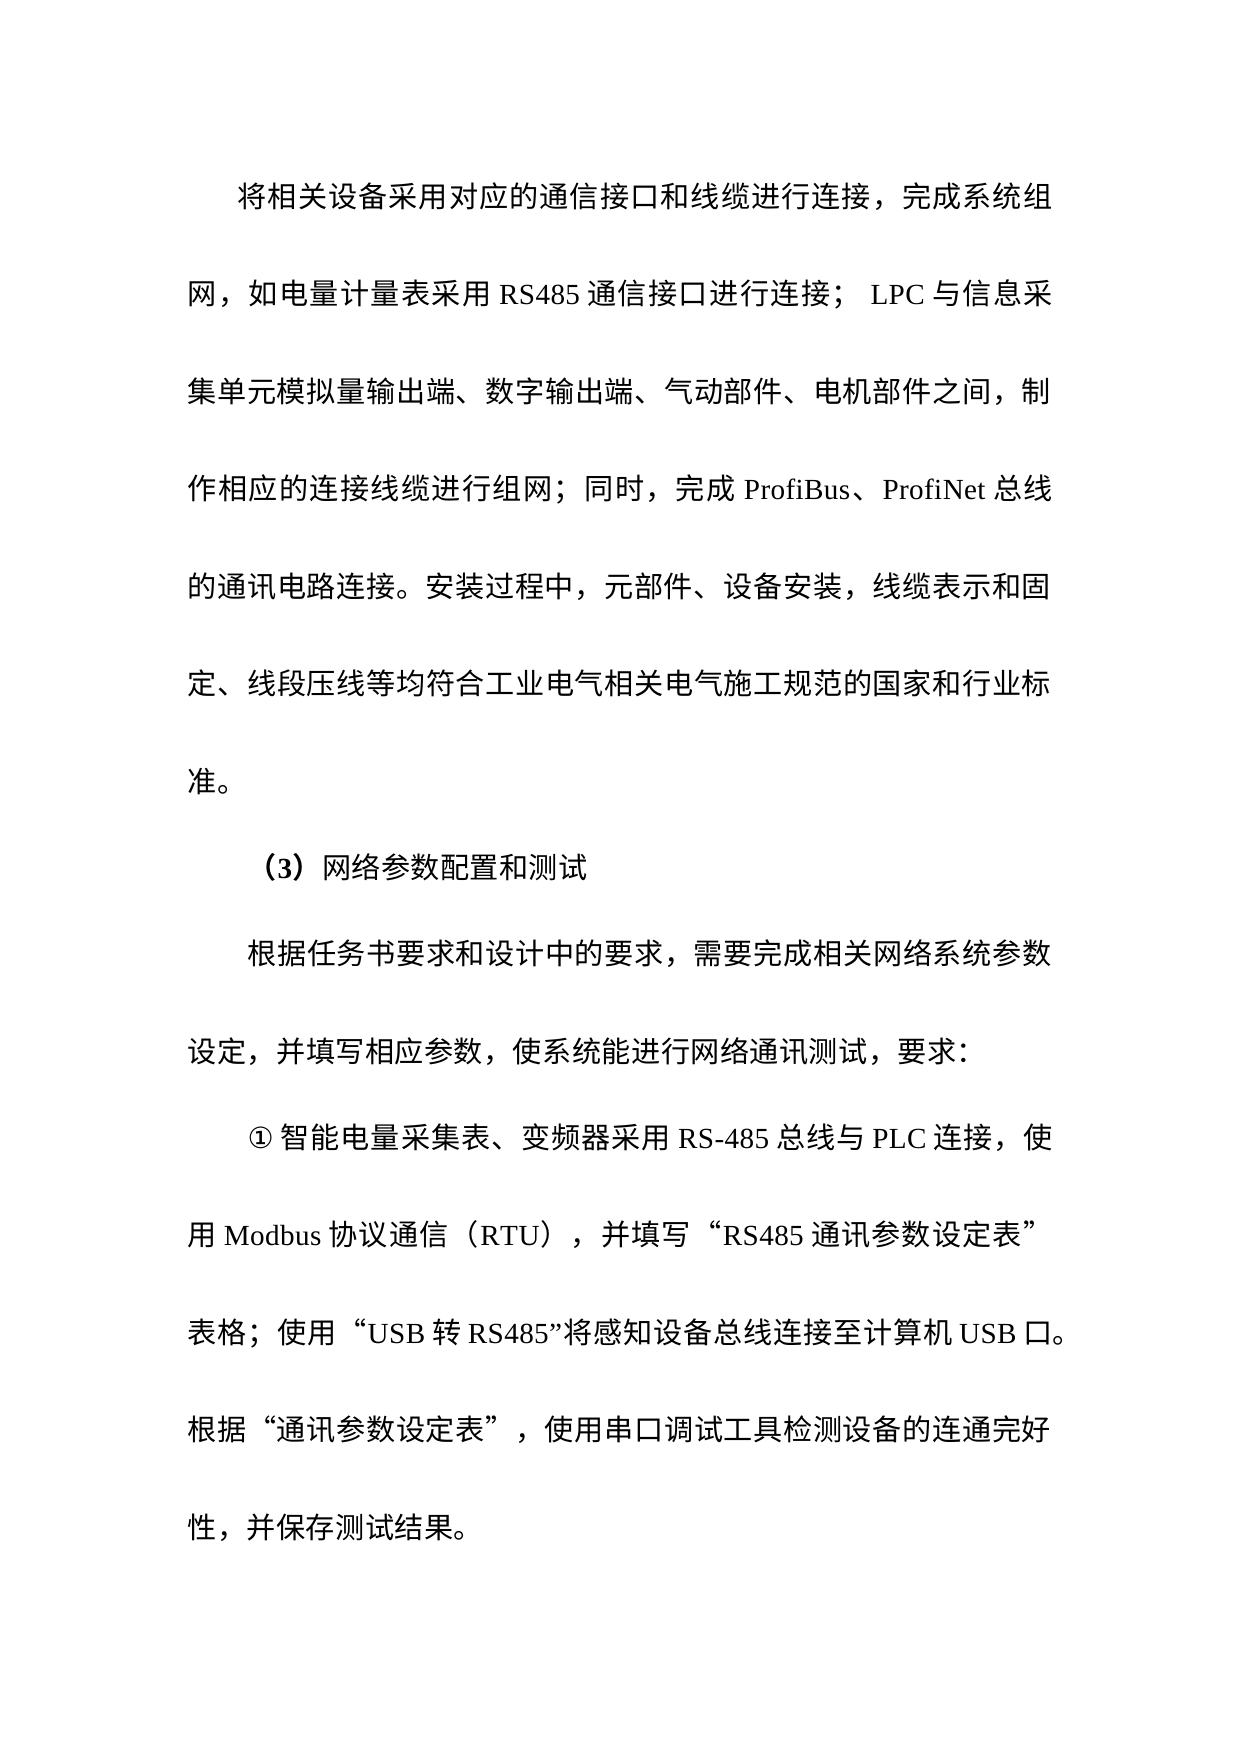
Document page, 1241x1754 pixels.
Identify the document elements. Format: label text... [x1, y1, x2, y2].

text 将相关设备采用对应的通信接口和线缆进行连接，完成系统组网，如电量计量表采用RS485通信接口进行连接； LPC与信息采集单元模拟量输出端、数字输出端、气动部件、电机部件之间，制作相应的连接线缆进行组网；同时，完成ProfiBus、ProfiNet总线的通讯电路连接。安装过程中，元部件、设备安装，线缆表示和固定、线段压线等均符合工业电气相关电气施工规范的国家和行业标准。 [187, 162, 1053, 812]
text （3）网络参数配置和测试 [187, 833, 1053, 898]
text 根据任务书要求和设计中的要求，需要完成相关网络系统参数设定，并填写相应参数，使系统能进行网络通讯测试，要求： [187, 919, 1053, 1082]
text ①智能电量采集表、变频器采用RS-485总线与PLC连接，使用Modbus协议通信（RTU），并填写“RS485通讯参数设定表”表格；使用“USB转RS485”将感知设备总线连接至计算机USB口。根据“通讯参数设定表”，使用串口调试工具检测设备的连通完好性，并保存测试结果。 [187, 1103, 1053, 1558]
